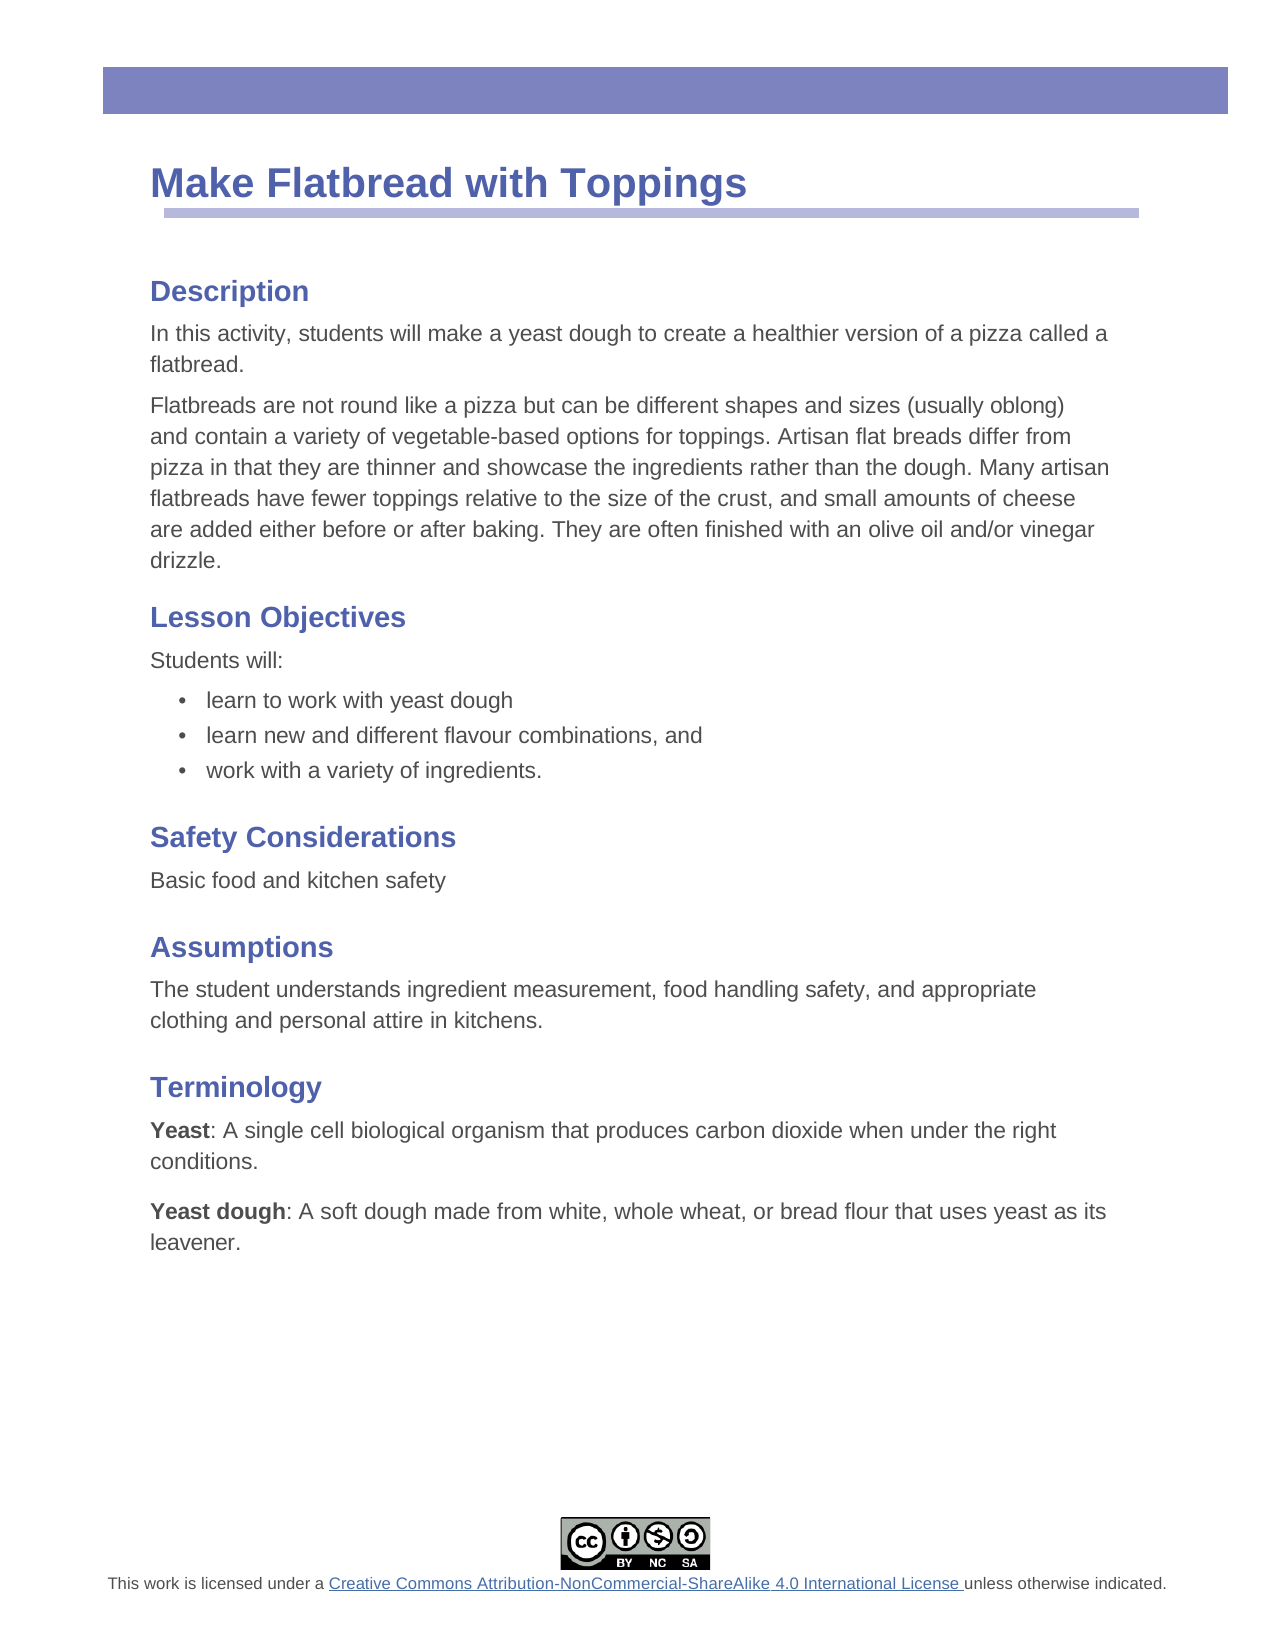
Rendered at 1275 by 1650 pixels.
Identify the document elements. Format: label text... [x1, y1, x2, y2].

subtitle Terminology [150, 1070, 1239, 1104]
text In this activity, students will make a yeast dough to create a healthier version of a pizza called a flatbread. [150, 320, 1111, 377]
text pizza in that they are thinner and showcase the ingredients rather than the dough. Many artisan flatbreads have fewer toppings relative to the size of the crust, and small amounts of cheese [150, 454, 1111, 511]
text Yeast dough: A soft dough made from white, whole wheat, or bread flour that uses yeast as its leavener. [150, 1198, 1111, 1255]
text Yeast: A single cell biological organism that produces carbon dioxide when under the right conditions. [150, 1117, 1111, 1174]
list learn to work with yeast dough [178, 687, 1239, 714]
text Basic food and kitchen safety [150, 867, 1239, 893]
subtitle Description [150, 273, 1239, 307]
subtitle Assumptions [150, 930, 1239, 963]
text are added either before or after baking. They are often finished with an olive oil and/or vinegar drizzle. [150, 516, 1111, 573]
subtitle Make Flatbread with Toppings [150, 159, 1239, 207]
subtitle Lesson Objectives [150, 600, 1239, 634]
picture [560, 1517, 711, 1570]
subtitle Safety Considerations [150, 820, 1239, 854]
list work with a variety of ingredients. [178, 757, 1239, 784]
text Students will: [150, 647, 1239, 673]
list learn new and different flavour combinations, and [178, 722, 1239, 749]
text Flatbreads are not round like a pizza but can be different shapes and sizes (usually oblong) and contain a variety of vegetable-based options for toppings. Artisan flat breads differ from [150, 392, 1074, 449]
text The student understands ingredient measurement, food handling safety, and appropriate clothing and personal attire in kitchens. [150, 976, 1111, 1034]
text This work is licensed under a Creative Commons Attribution-NonCommercial-ShareAlike 4.0 International License unless otherwise indicated. [107, 1574, 1239, 1593]
